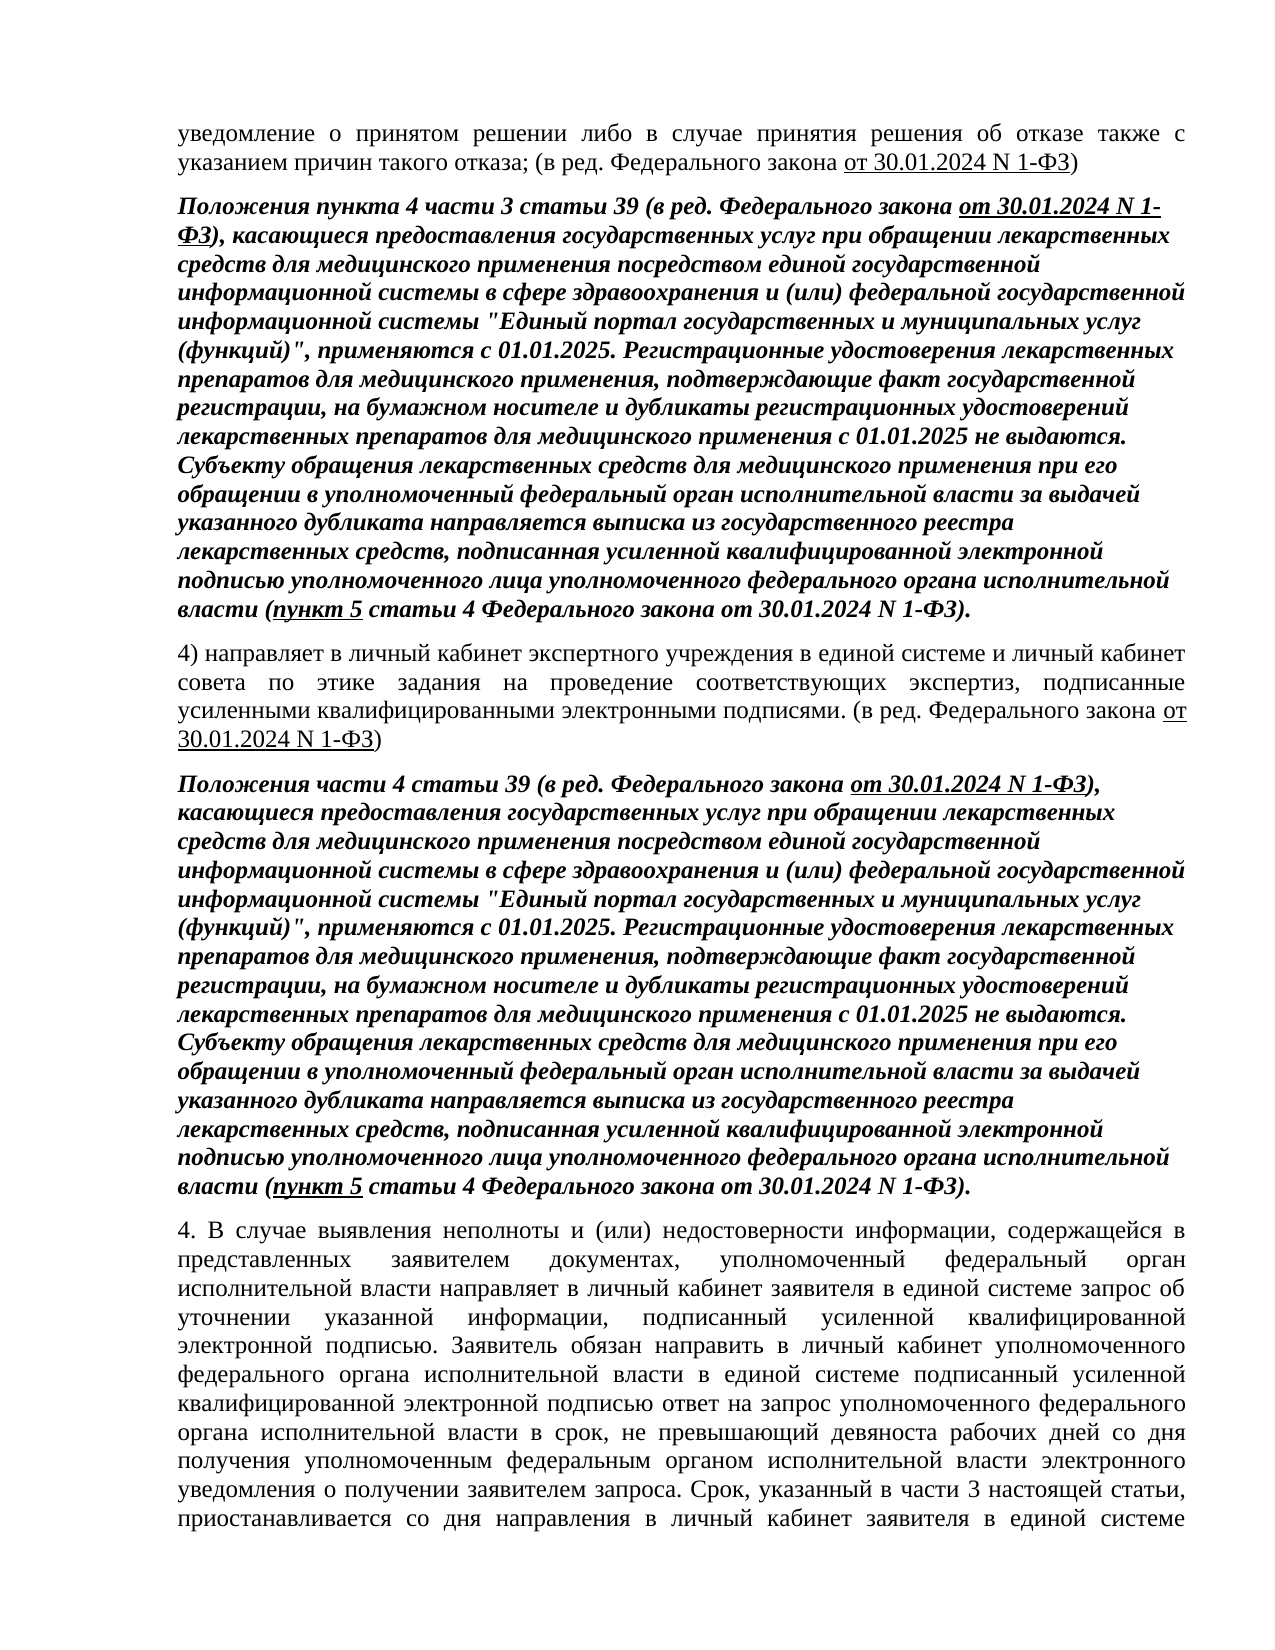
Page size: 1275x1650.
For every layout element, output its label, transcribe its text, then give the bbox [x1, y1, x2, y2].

text 4) направляет в личный кабинет экспертного учреждения в единой системе и личный кабинет совета по этике задания на проведение соответствующих экспертиз, подписанные усиленными квалифицированными электронными подписями. (в ред. Федерального закона от 30.01.2024 N 1-ФЗ) [177, 638, 1186, 753]
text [177, 118, 1186, 176]
text Положения пункта 4 части 3 статьи 39 (в ред. Федерального закона от 30.01.2024 N 1-ФЗ), касающиеся предоставления государственных услуг при обращении лекарственных средств для медицинского применения посредством единой государственной информационной системы в сфере здравоохранения и (или) федеральной государственной информационной системы "Единый портал государственных и муниципальных услуг (функций)", применяются с 01.01.2025. Регистрационные удостоверения лекарственных препаратов для медицинского применения, подтверждающие факт государственной регистрации, на бумажном носителе и дубликаты регистрационных удостоверений лекарственных препаратов для медицинского применения с 01.01.2025 не выдаются. Субъекту обращения лекарственных средств для медицинского применения при его обращении в уполномоченный федеральный орган исполнительной власти за выдачей указанного дубликата направляется выписка из государственного реестра лекарственных средств, подписанная усиленной квалифицированной электронной подписью уполномоченного лица уполномоченного федерального органа исполнительной власти (пункт 5 статьи 4 Федерального закона от 30.01.2024 N 1-ФЗ). [177, 191, 1186, 622]
text Положения части 4 статьи 39 (в ред. Федерального закона от 30.01.2024 N 1-ФЗ), касающиеся предоставления государственных услуг при обращении лекарственных средств для медицинского применения посредством единой государственной информационной системы в сфере здравоохранения и (или) федеральной государственной информационной системы "Единый портал государственных и муниципальных услуг (функций)", применяются с 01.01.2025. Регистрационные удостоверения лекарственных препаратов для медицинского применения, подтверждающие факт государственной регистрации, на бумажном носителе и дубликаты регистрационных удостоверений лекарственных препаратов для медицинского применения с 01.01.2025 не выдаются. Субъекту обращения лекарственных средств для медицинского применения при его обращении в уполномоченный федеральный орган исполнительной власти за выдачей указанного дубликата направляется выписка из государственного реестра лекарственных средств, подписанная усиленной квалифицированной электронной подписью уполномоченного лица уполномоченного федерального органа исполнительной власти (пункт 5 статьи 4 Федерального закона от 30.01.2024 N 1-ФЗ). [177, 769, 1186, 1200]
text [177, 1216, 1186, 1532]
